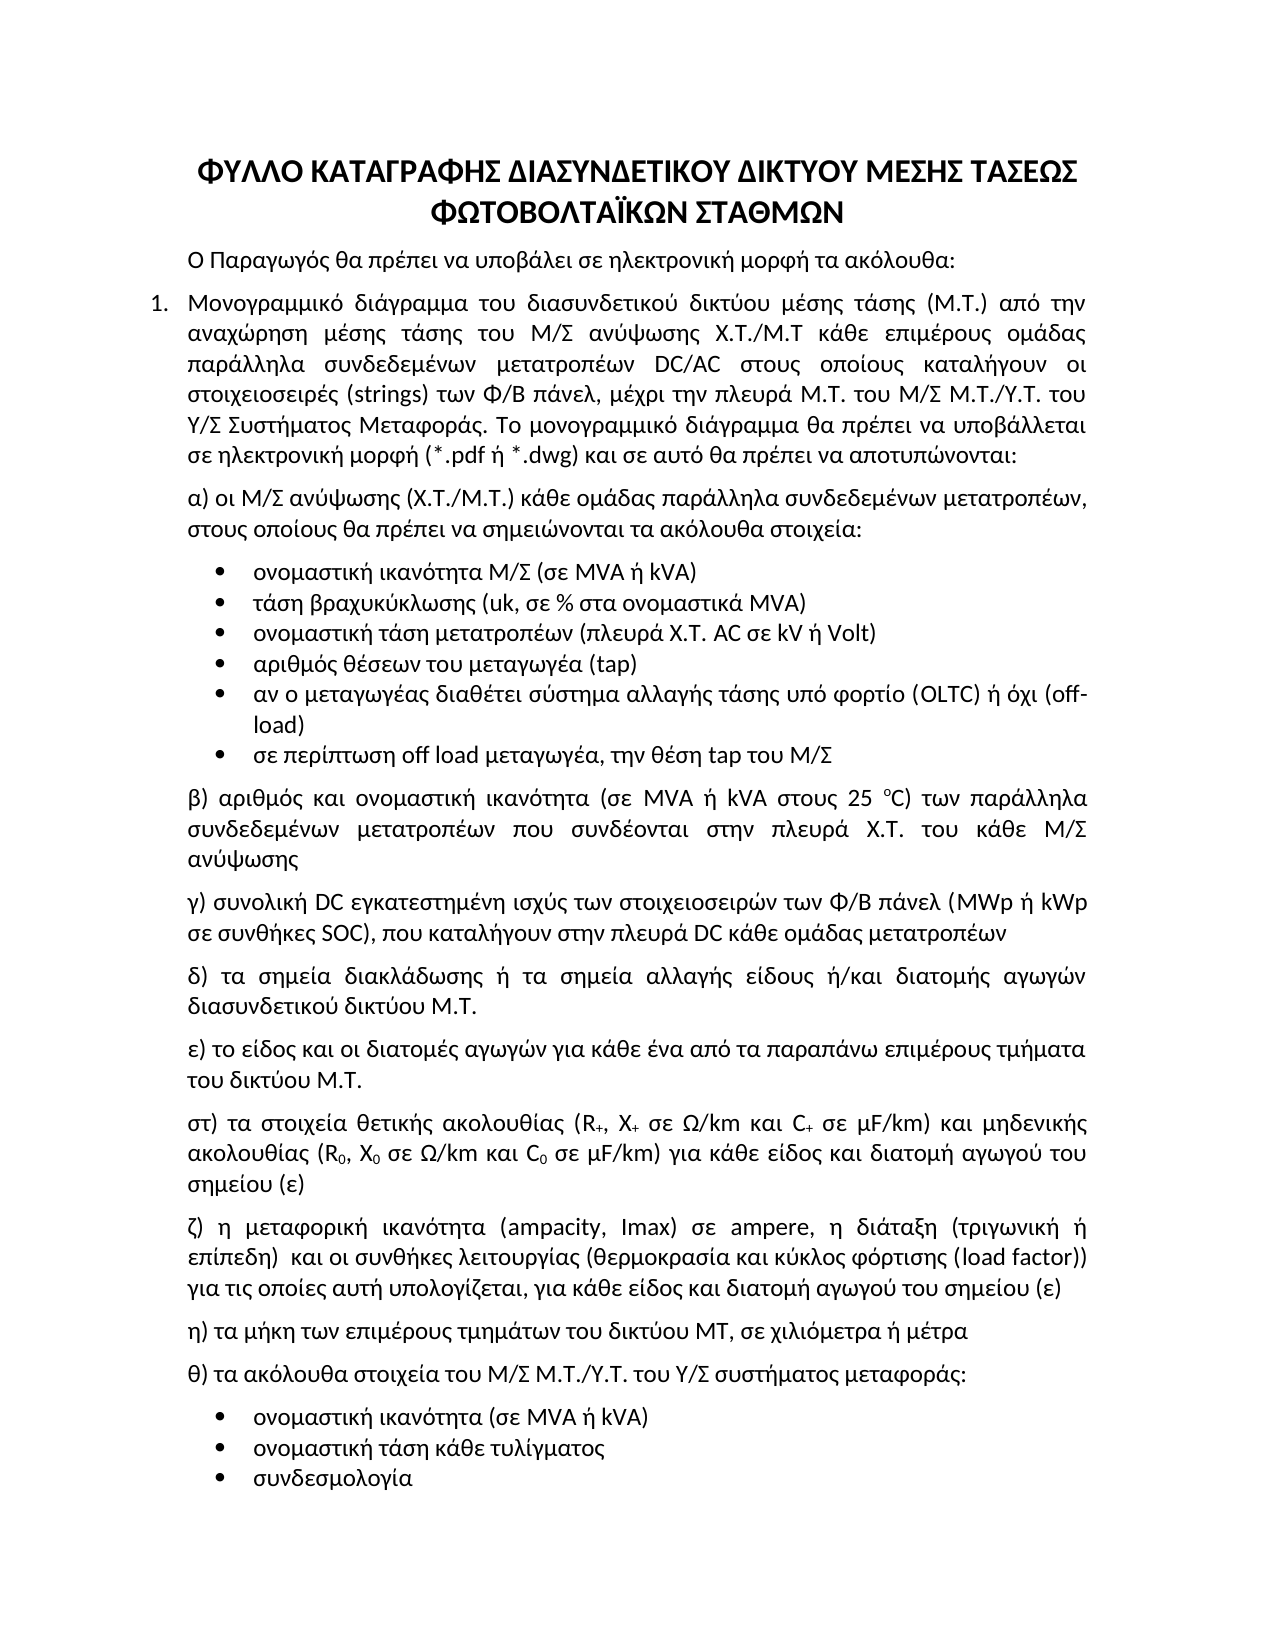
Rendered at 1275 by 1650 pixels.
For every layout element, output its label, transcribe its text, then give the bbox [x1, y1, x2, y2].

list τάση βραχυκύκλωσης (uk, σε % στα ονομαστικά MVA) [216, 587, 1087, 617]
text ε) το είδος και οι διατομές αγωγών για κάθε ένα από τα παραπάνω επιμέρους τμήματα του δικτύου Μ.Τ. [187, 1033, 1087, 1094]
text β) αριθμός και ονομαστική ικανότητα (σε MVA ή kVA στους 25 οC) των παράλληλα συνδεδεμένων μετατροπέων που συνδέονται στην πλευρά Χ.Τ. του κάθε Μ/Σ ανύψωσης [187, 782, 1087, 874]
list αριθμός θέσεων του μεταγωγέα (tap) [216, 648, 1087, 678]
text γ) συνολική DC εγκατεστημένη ισχύς των στοιχειοσειρών των Φ/Β πάνελ (MWp ή kWp σε συνθήκες SOC), που καταλήγουν στην πλευρά DC κάθε ομάδας μετατροπέων [187, 886, 1087, 947]
text α) οι Μ/Σ ανύψωσης (Χ.Τ./Μ.Τ.) κάθε ομάδας παράλληλα συνδεδεμένων μετατροπέων, στους οποίους θα πρέπει να σημειώνονται τα ακόλουθα στοιχεία: [187, 483, 1087, 544]
list Μονογραμμικό διάγραμμα του διασυνδετικού δικτύου μέσης τάσης (Μ.Τ.) από την αναχώρηση μέσης τάσης του Μ/Σ ανύψωσης Χ.Τ./Μ.Τ κάθε επιμέρους ομάδας παράλληλα συνδεδεμένων μετατροπέων DC/AC στους οποίους καταλήγουν οι στοιχειοσειρές (strings) των Φ/Β πάνελ, μέχρι την πλευρά Μ.Τ. του Μ/Σ Μ.Τ./Υ.Τ. του Υ/Σ Συστήματος Μεταφοράς. Το μονογραμμικό διάγραμμα θα πρέπει να υποβάλλεται σε ηλεκτρονική μορφή (*.pdf ή *.dwg) και σε αυτό θα πρέπει να αποτυπώνονται: [150, 287, 1087, 470]
text δ) τα σημεία διακλάδωσης ή τα σημεία αλλαγής είδους ή/και διατομής αγωγών διασυνδετικού δικτύου Μ.Τ. [187, 960, 1087, 1021]
text ζ) η μεταφορική ικανότητα (ampacity, Imax) σε ampere, η διάταξη (τριγωνική ή επίπεδη) και οι συνθήκες λειτουργίας (θερμοκρασία και κύκλος φόρτισης (load factor)) για τις οποίες αυτή υπολογίζεται, για κάθε είδος και διατομή αγωγού του σημείου (ε) [187, 1211, 1087, 1303]
list σε περίπτωση off load μεταγωγέα, την θέση tap του Μ/Σ [216, 739, 1087, 770]
text Ο Παραγωγός θα πρέπει να υποβάλει σε ηλεκτρονική μορφή τα ακόλουθα: [187, 244, 1087, 274]
list ονομαστική τάση κάθε τυλίγματος [216, 1432, 1087, 1462]
text στ) τα στοιχεία θετικής ακολουθίας (R+, X+ σε Ω/km και C+ σε μF/km) και μηδενικής ακολουθίας (R0, X0 σε Ω/km και C0 σε μF/km) για κάθε είδος και διατομή αγωγού του σημείου (ε) [187, 1107, 1087, 1198]
list αν ο μεταγωγέας διαθέτει σύστημα αλλαγής τάσης υπό φορτίο (OLTC) ή όχι (off-load) [216, 678, 1087, 739]
text η) τα μήκη των επιμέρους τμημάτων του δικτύου ΜΤ, σε χιλιόμετρα ή μέτρα [187, 1315, 1087, 1346]
text ΦΥΛΛΟ ΚΑΤΑΓΡΑΦΗΣ ΔΙΑΣΥΝΔΕΤΙΚΟΥ ΔΙΚΤΥΟΥ ΜΕΣΗΣ ΤΑΣΕΩΣ ΦΩΤΟΒΟΛΤΑΪΚΩΝ ΣΤΑΘΜΩΝ [187, 150, 1087, 231]
list ονομαστική ικανότητα Μ/Σ (σε MVA ή kVA) [216, 556, 1087, 587]
list συνδεσμολογία [216, 1462, 1087, 1493]
list ονομαστική τάση μετατροπέων (πλευρά Χ.Τ. AC σε kV ή Volt) [216, 617, 1087, 648]
list ονομαστική ικανότητα (σε MVA ή kVA) [216, 1401, 1087, 1432]
text θ) τα ακόλουθα στοιχεία του Μ/Σ Μ.Τ./Υ.Τ. του Υ/Σ συστήματος μεταφοράς: [187, 1358, 1087, 1389]
